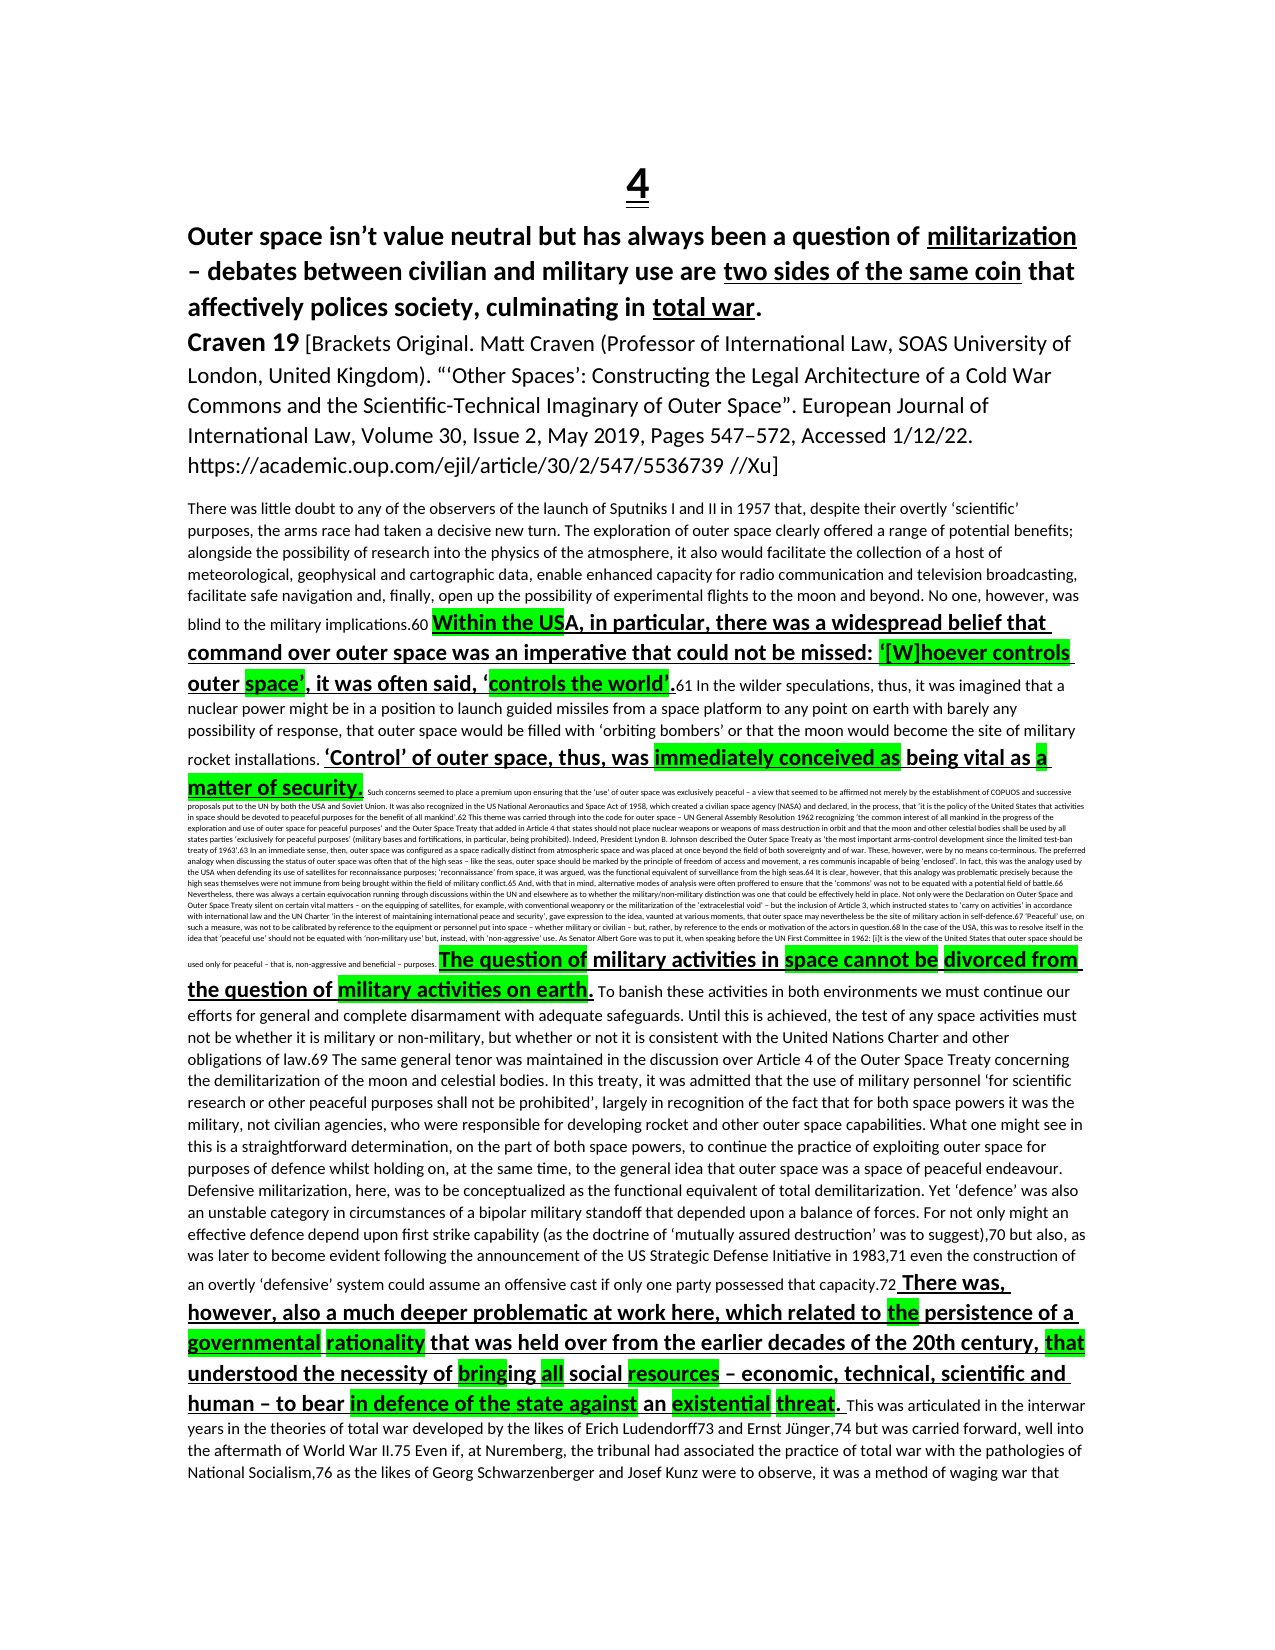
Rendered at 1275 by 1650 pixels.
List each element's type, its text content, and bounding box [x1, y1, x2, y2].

subtitle Outer space isn’t value neutral but has always been a question of militarization – debates between civilian and military use are two sides of the same coin that affectively polices society, culminating in total war. [187, 219, 1087, 323]
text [187, 498, 1087, 1483]
subtitle 4 [187, 154, 1087, 210]
text Craven 19 [Brackets Original. Matt Craven (Professor of International Law, SOAS University of London, United Kingdom). “‘Other Spaces’: Constructing the Legal Architecture of a Cold War Commons and the Scientific-Technical Imaginary of Outer Space”. European Journal of International Law, Volume 30, Issue 2, May 2019, Pages 547–572, Accessed 1/12/22. https://academic.oup.com/ejil/article/30/2/547/5536739 //Xu] [187, 326, 1087, 479]
